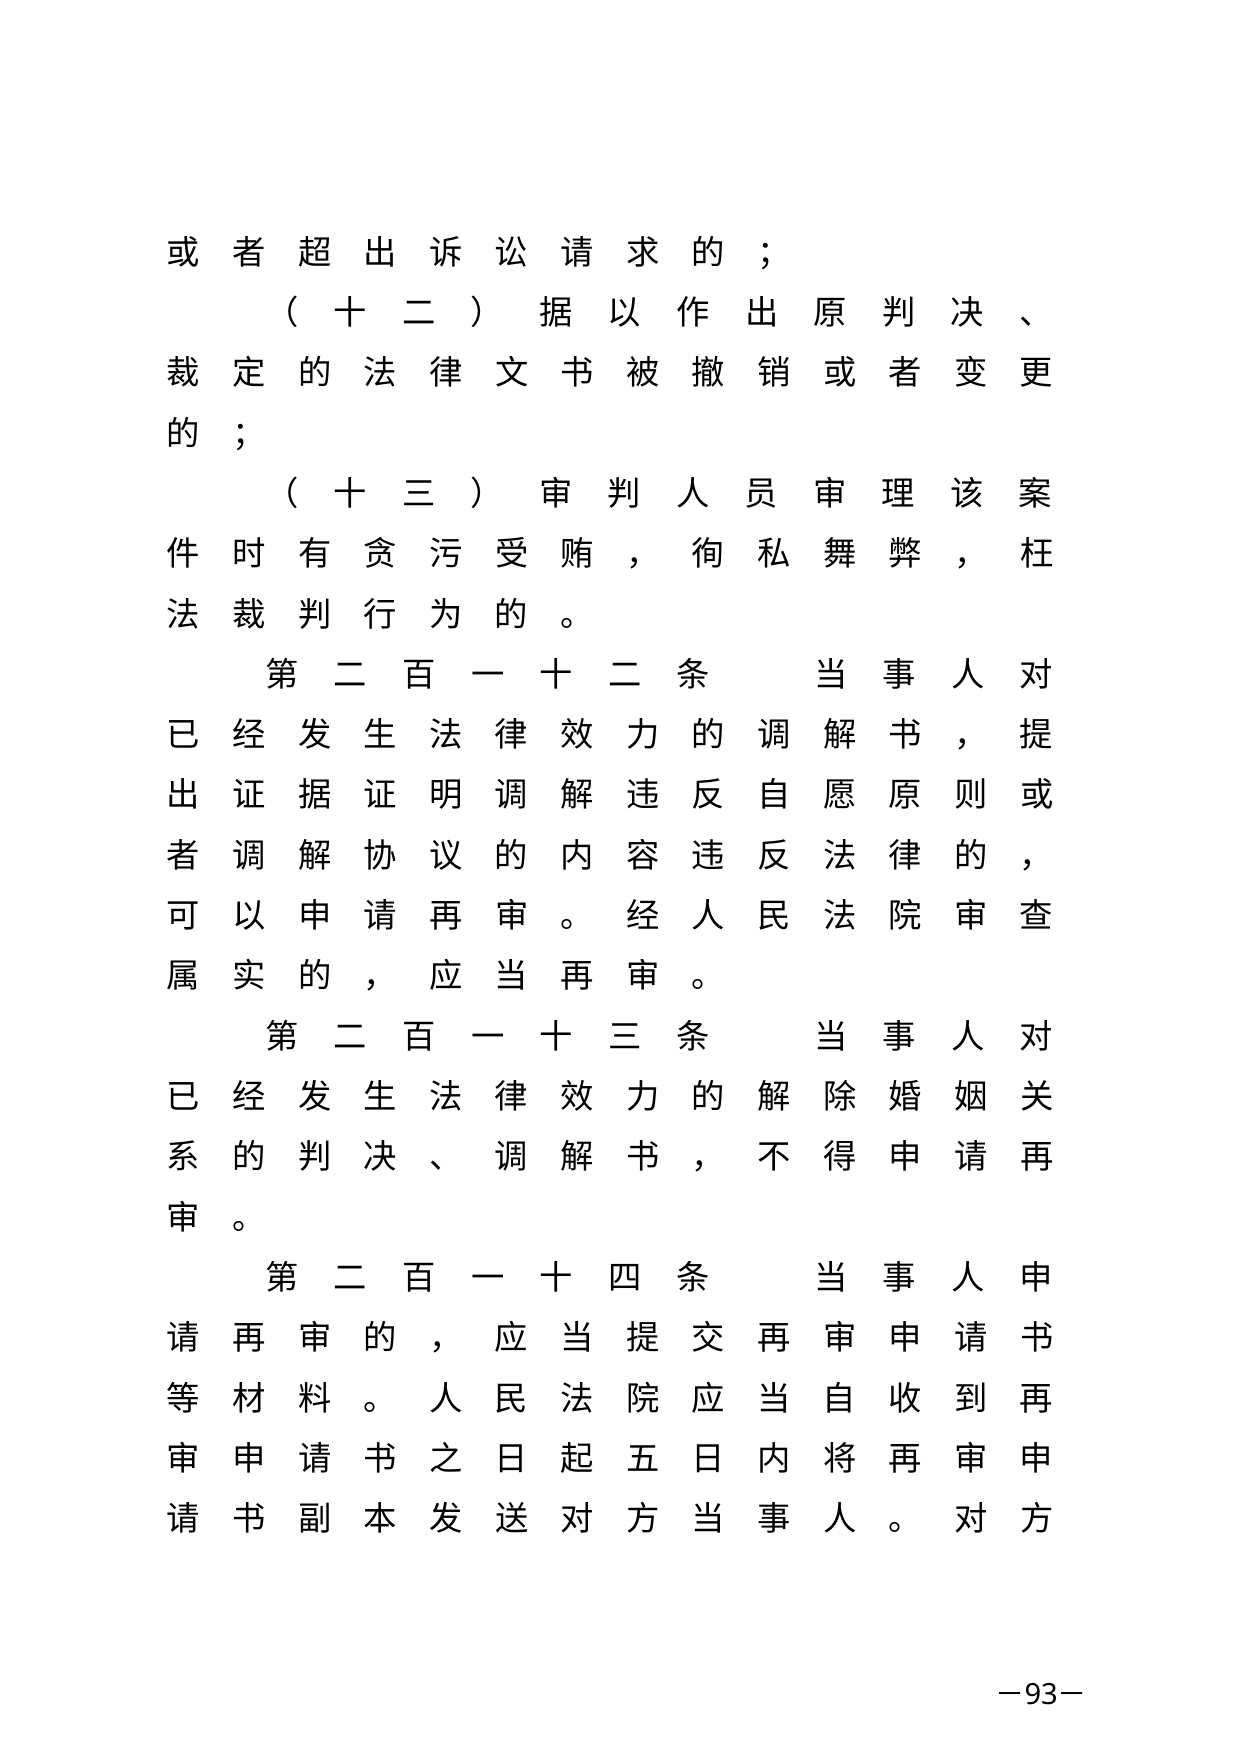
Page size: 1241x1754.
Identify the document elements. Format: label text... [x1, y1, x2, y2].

text 第二百一十二条 当事人对已经发生法律效力的调解书，提出证据证明调解违反自愿原则或者调解协议的内容违反法律的，可以申请再审。经人民法院审查属实的，应当再审。 [167, 642, 1085, 1003]
text （十二）据以作出原判决、裁定的法律文书被撤销或者变更的； [167, 280, 1085, 461]
text 第二百一十三条 当事人对已经发生法律效力的解除婚姻关系的判决、调解书，不得申请再审。 [167, 1003, 1085, 1245]
text （十三）审判人员审理该案件时有贪污受贿，徇私舞弊，枉法裁判行为的。 [167, 461, 1085, 642]
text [167, 1245, 1085, 1546]
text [167, 219, 1085, 280]
